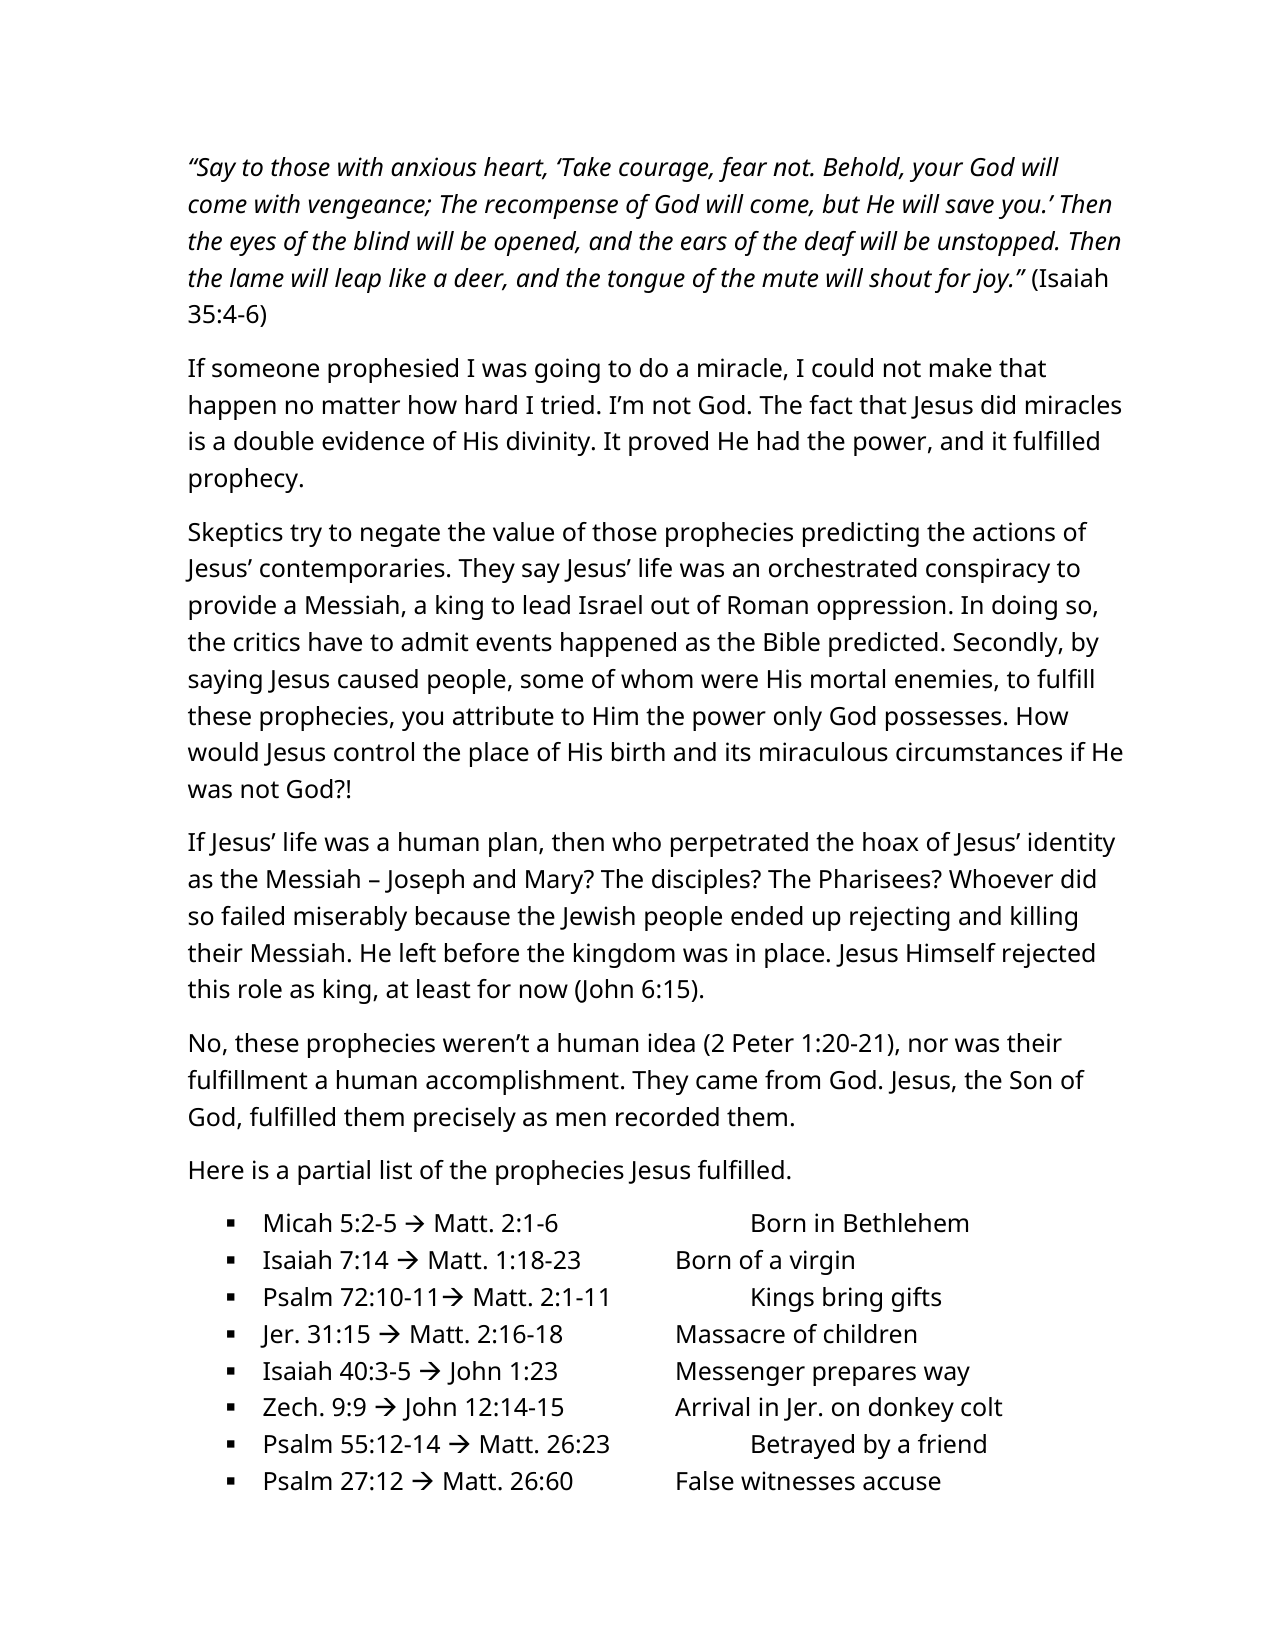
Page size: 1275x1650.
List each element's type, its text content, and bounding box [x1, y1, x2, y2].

list Psalm 27:12 Matt. 26:60 False witnesses accuse [225, 1463, 1125, 1497]
text “Say to those with anxious heart, ‘Take courage, fear not. Behold, your God will come with vengeance; The recompense of God will come, but He will save you.’ Then the eyes of the blind will be opened, and the ears of the deaf will be unstopped. Then the lame will leap like a deer, and the tongue of the mute will shout for joy.” (Isaiah 35:4-6) [187, 150, 1125, 331]
list Isaiah 7:14 Matt. 1:18-23 Born of a virgin [225, 1243, 1125, 1277]
text Here is a partial list of the prophecies Jesus fulfilled. [187, 1153, 1125, 1187]
text If Jesus’ life was a human plan, then who perpetrated the hoax of Jesus’ identity as the Messiah – Joseph and Mary? The disciples? The Pharisees? Whoever did so failed miserably because the Jewish people ended up rejecting and killing their Messiah. He left before the kingdom was in place. Jesus Himself rejected this role as king, at least for now (John 6:15). [187, 825, 1125, 1006]
list Psalm 55:12-14 Matt. 26:23 Betrayed by a friend [225, 1427, 1125, 1461]
text Skeptics try to negate the value of those prophecies predicting the actions of Jesus’ contemporaries. They say Jesus’ life was an orchestrated conspiracy to provide a Messiah, a king to lead Israel out of Roman oppression. In doing so, the critics have to admit events happened as the Bible predicted. Secondly, by saying Jesus caused people, some of whom were His mortal enemies, to fulfill these prophecies, you attribute to Him the power only God possesses. How would Jesus control the place of His birth and its miraculous circumstances if He was not God?! [187, 514, 1125, 806]
text No, these prophecies weren’t a human idea (2 Peter 1:20-21), nor was their fulfillment a human accomplishment. They came from God. Jesus, the Son of God, fulfilled them precisely as men recorded them. [187, 1026, 1125, 1133]
list Jer. 31:15 Matt. 2:16-18 Massacre of children [225, 1316, 1125, 1350]
text If someone prophesied I was going to do a miracle, I could not make that happen no matter how hard I tried. I’m not God. The fact that Jesus did miracles is a double evidence of His divinity. It proved He had the power, and it fulfilled prophecy. [187, 351, 1125, 495]
list Isaiah 40:3-5 John 1:23 Messenger prepares way [225, 1353, 1125, 1387]
list Micah 5:2-5 Matt. 2:1-6 Born in Bethlehem [225, 1206, 1125, 1240]
list Psalm 72:10-11 Matt. 2:1-11 Kings bring gifts [225, 1279, 1125, 1314]
list Zech. 9:9 John 12:14-15 Arrival in Jer. on donkey colt [225, 1390, 1125, 1424]
